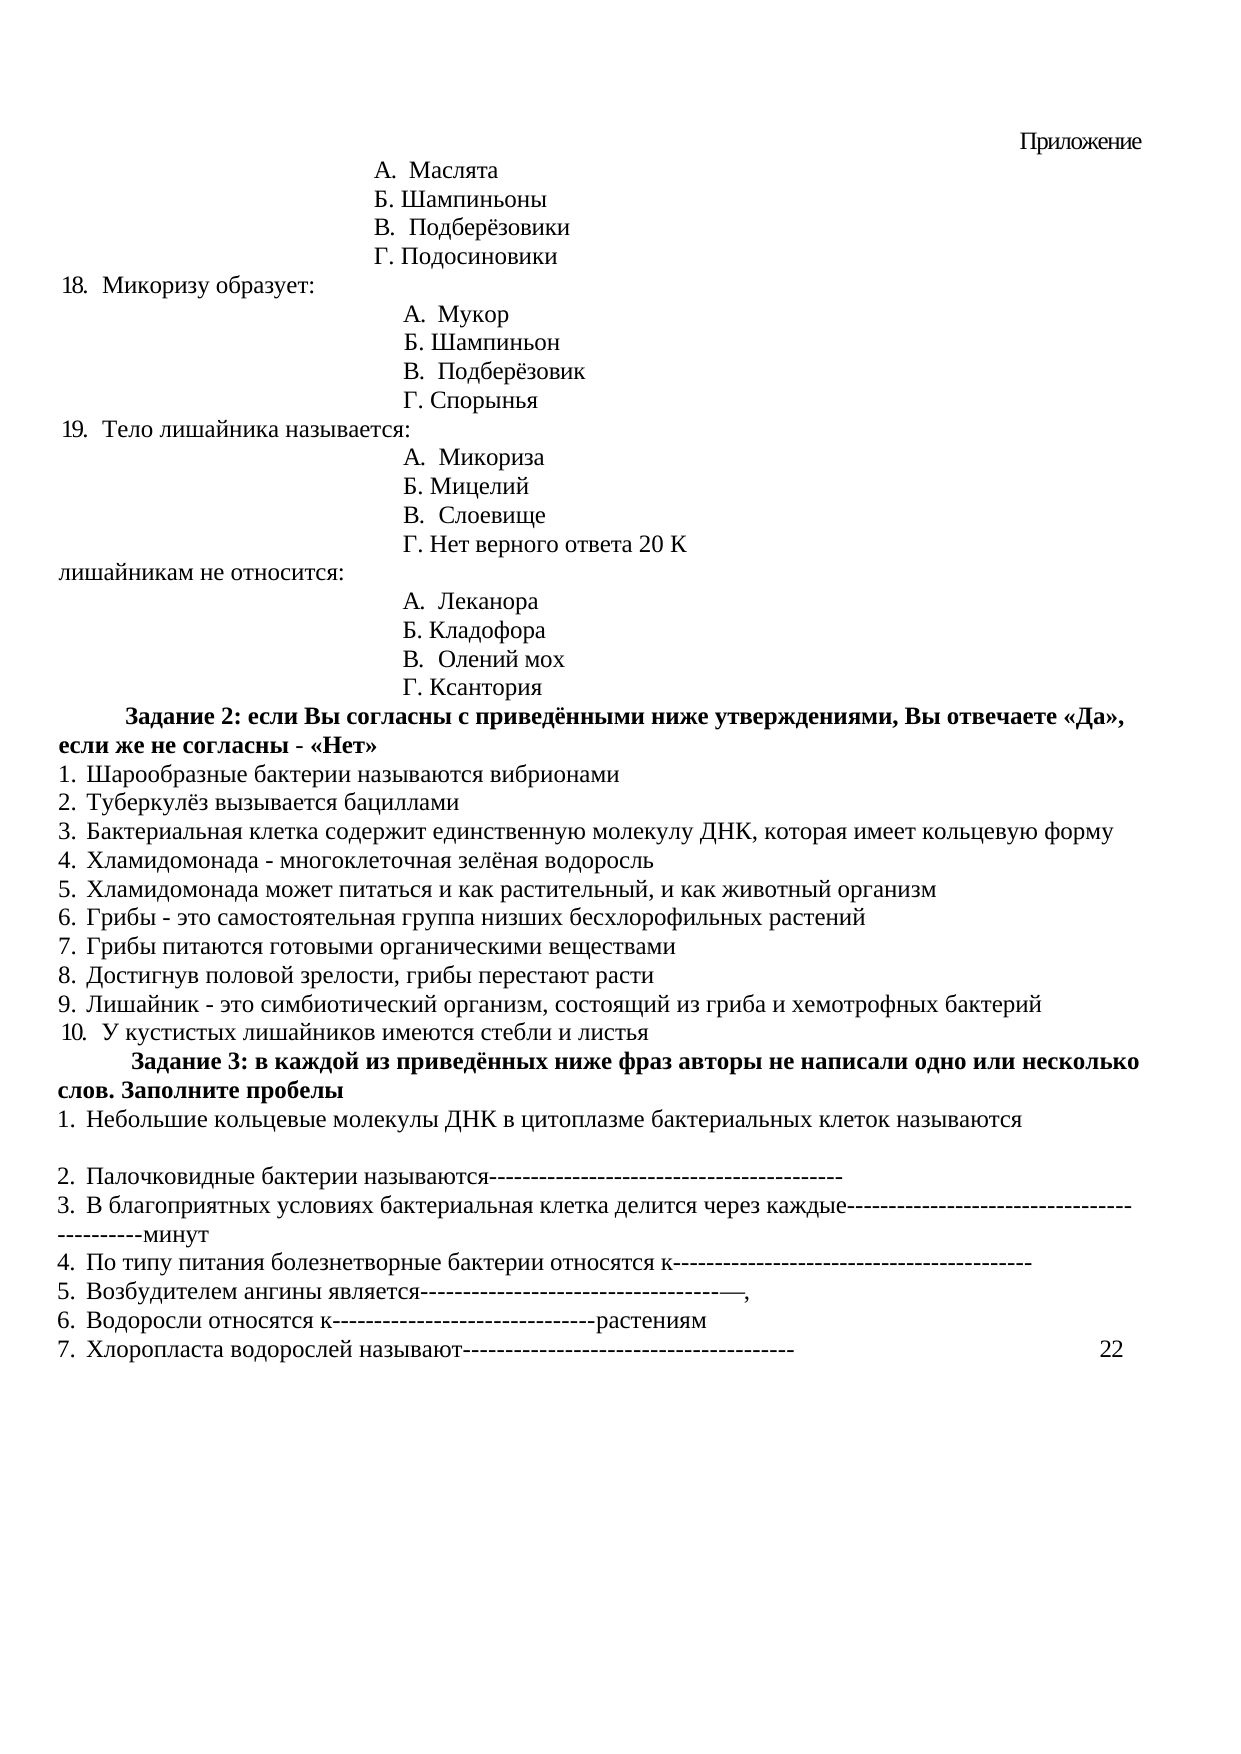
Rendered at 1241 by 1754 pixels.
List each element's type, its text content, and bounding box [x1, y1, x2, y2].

list Хламидомонада может питаться и как растительный, и как животный организм [58, 874, 1143, 902]
list В благоприятных условиях бактериальная клетка делится через каждые [57, 1190, 1143, 1219]
list Туберкулёз вызывается бациллами [58, 787, 1143, 816]
list Возбудителем ангины является —, [57, 1276, 1143, 1305]
list Шарообразные бактерии называются вибрионами [58, 759, 1143, 787]
list Грибы питаются готовыми органическими веществами [58, 931, 1143, 960]
list Палочковидные бактерии называются [57, 1161, 1143, 1190]
text минут [57, 1219, 1143, 1247]
list Хламидомонада - многоклеточная зелёная водоросль [58, 845, 1143, 874]
text A. Маслята Б. Шампиньоны [374, 155, 1143, 212]
text A. Мукор [403, 299, 1143, 327]
text Б. Шампиньон [404, 327, 1143, 356]
text Приложение [57, 126, 1143, 155]
text 18. Микоризу образует: [61, 270, 1143, 299]
text Задание 3: в каждой из приведённых ниже фраз авторы не написали одно или несколько слов. Заполните пробелы [57, 1046, 1143, 1104]
list Водоросли относятся к растениям [57, 1305, 1143, 1334]
text A. Микориза Б. Мицелий [403, 442, 583, 500]
list По типу питания болезнетворные бактерии относятся к [57, 1247, 1143, 1276]
text B. Слоевище [403, 500, 1143, 529]
list Хлоропласта водорослей называют 22 [57, 1334, 1143, 1362]
list Бактериальная клетка содержит единственную молекулу ДНК, которая имеет кольцевую форму [58, 816, 1143, 845]
text A. Леканора Б. Кладофора [402, 586, 583, 644]
list Грибы - это самостоятельная группа низших бесхлорофильных растений [58, 902, 1143, 931]
text 10. У кустистых лишайников имеются стебли и листья [60, 1017, 1143, 1046]
list Небольшие кольцевые молекулы ДНК в цитоплазме бактериальных клеток называются [57, 1104, 1032, 1161]
text B. Подберёзовики Г. Подосиновики [374, 212, 639, 270]
text Г. Нет верного ответа 20 К лишайникам не относится: [58, 529, 696, 586]
text B. Подберёзовик Г. Спорынья [403, 356, 639, 414]
text Задание 2: если Вы согласны с приведёнными ниже утверждениями, Вы отвечаете «Да», если же не согласны - «Нет» [58, 701, 1143, 759]
text B. Олений мох Г. Ксантория [402, 644, 639, 701]
list Лишайник - это симбиотический организм, состоящий из гриба и хемотрофных бактерий [58, 989, 1143, 1017]
text 19. Тело лишайника называется: [61, 414, 1143, 442]
list Достигнув половой зрелости, грибы перестают расти [58, 960, 1143, 989]
